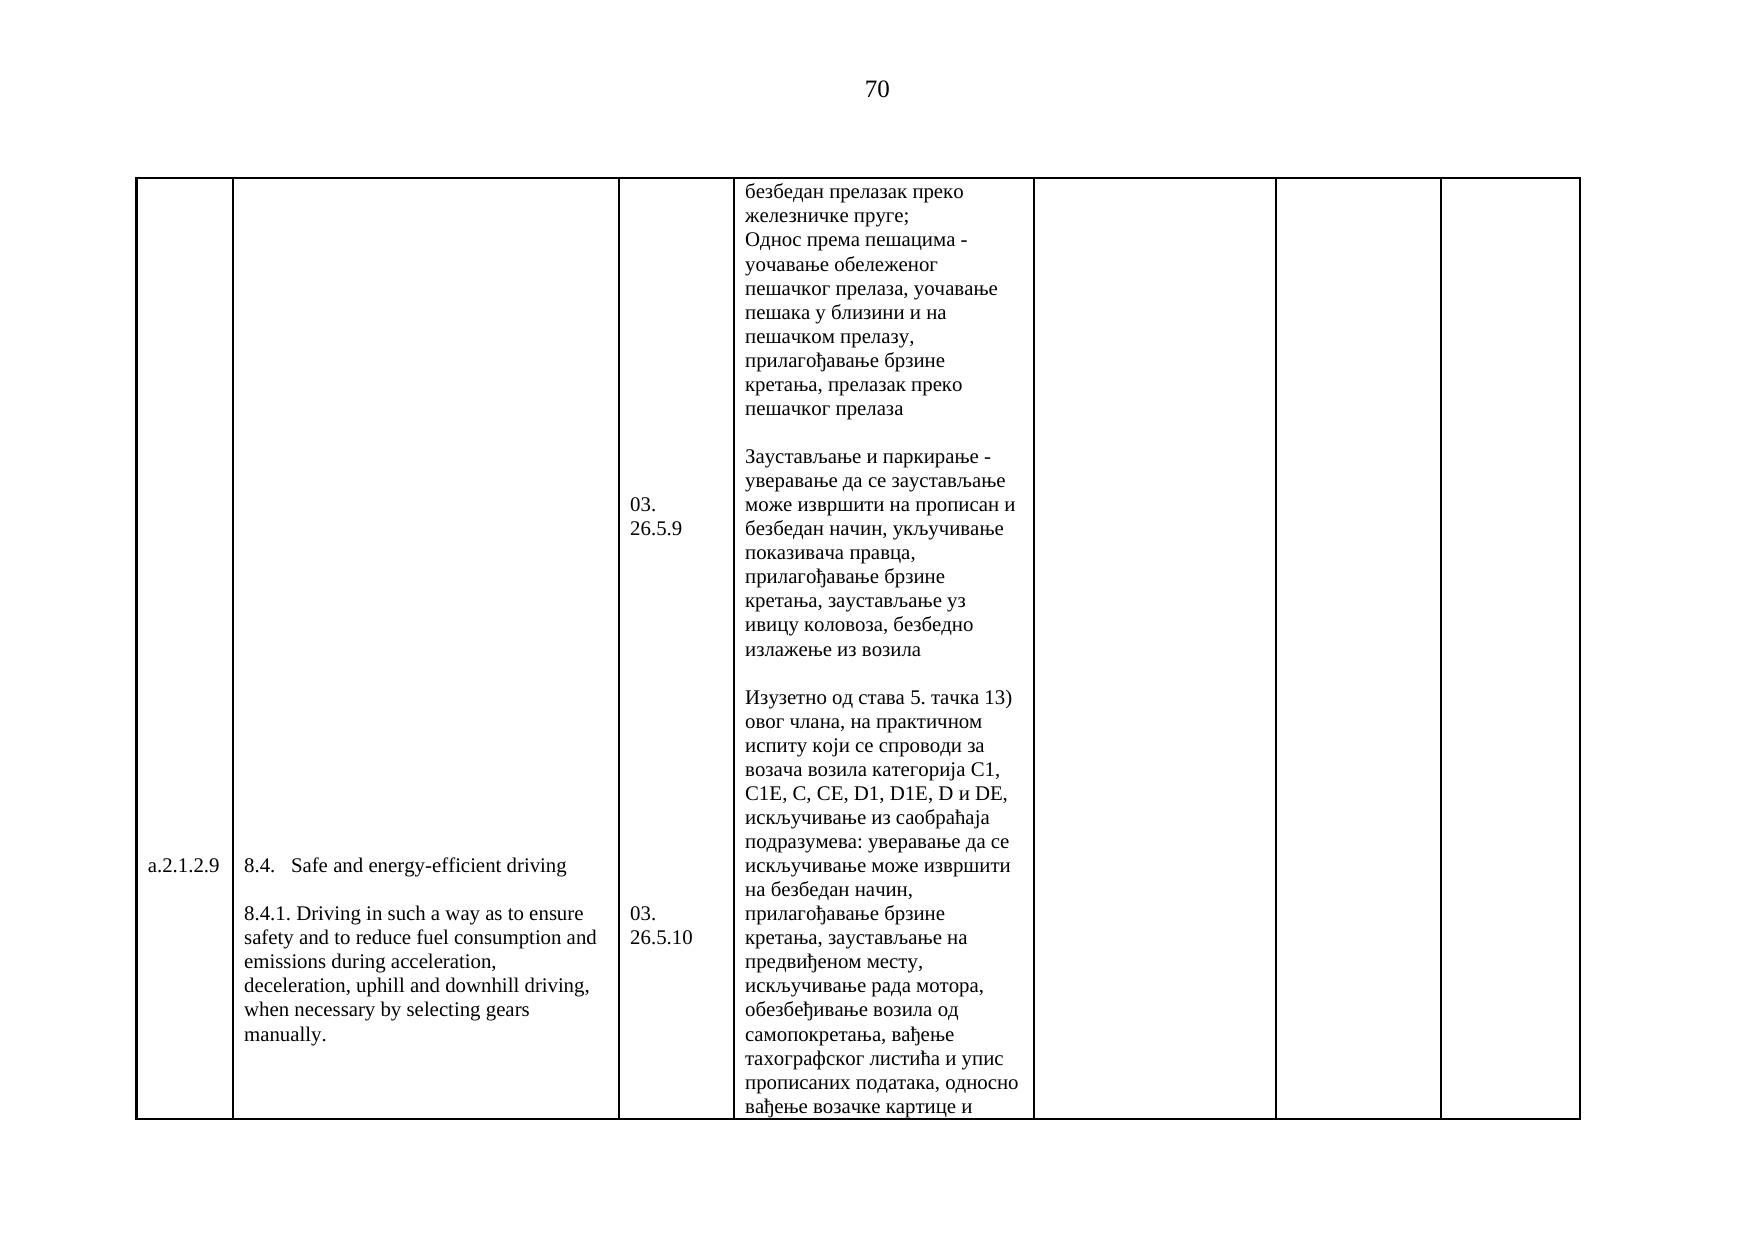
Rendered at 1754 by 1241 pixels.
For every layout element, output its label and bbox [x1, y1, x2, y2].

table_cell [1442, 179, 1579, 1118]
table_cell [620, 179, 733, 1118]
table_cell [234, 179, 618, 1118]
table_cell [1277, 179, 1440, 1118]
table_cell [138, 179, 232, 1118]
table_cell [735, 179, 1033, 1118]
table_cell [1035, 179, 1275, 1118]
